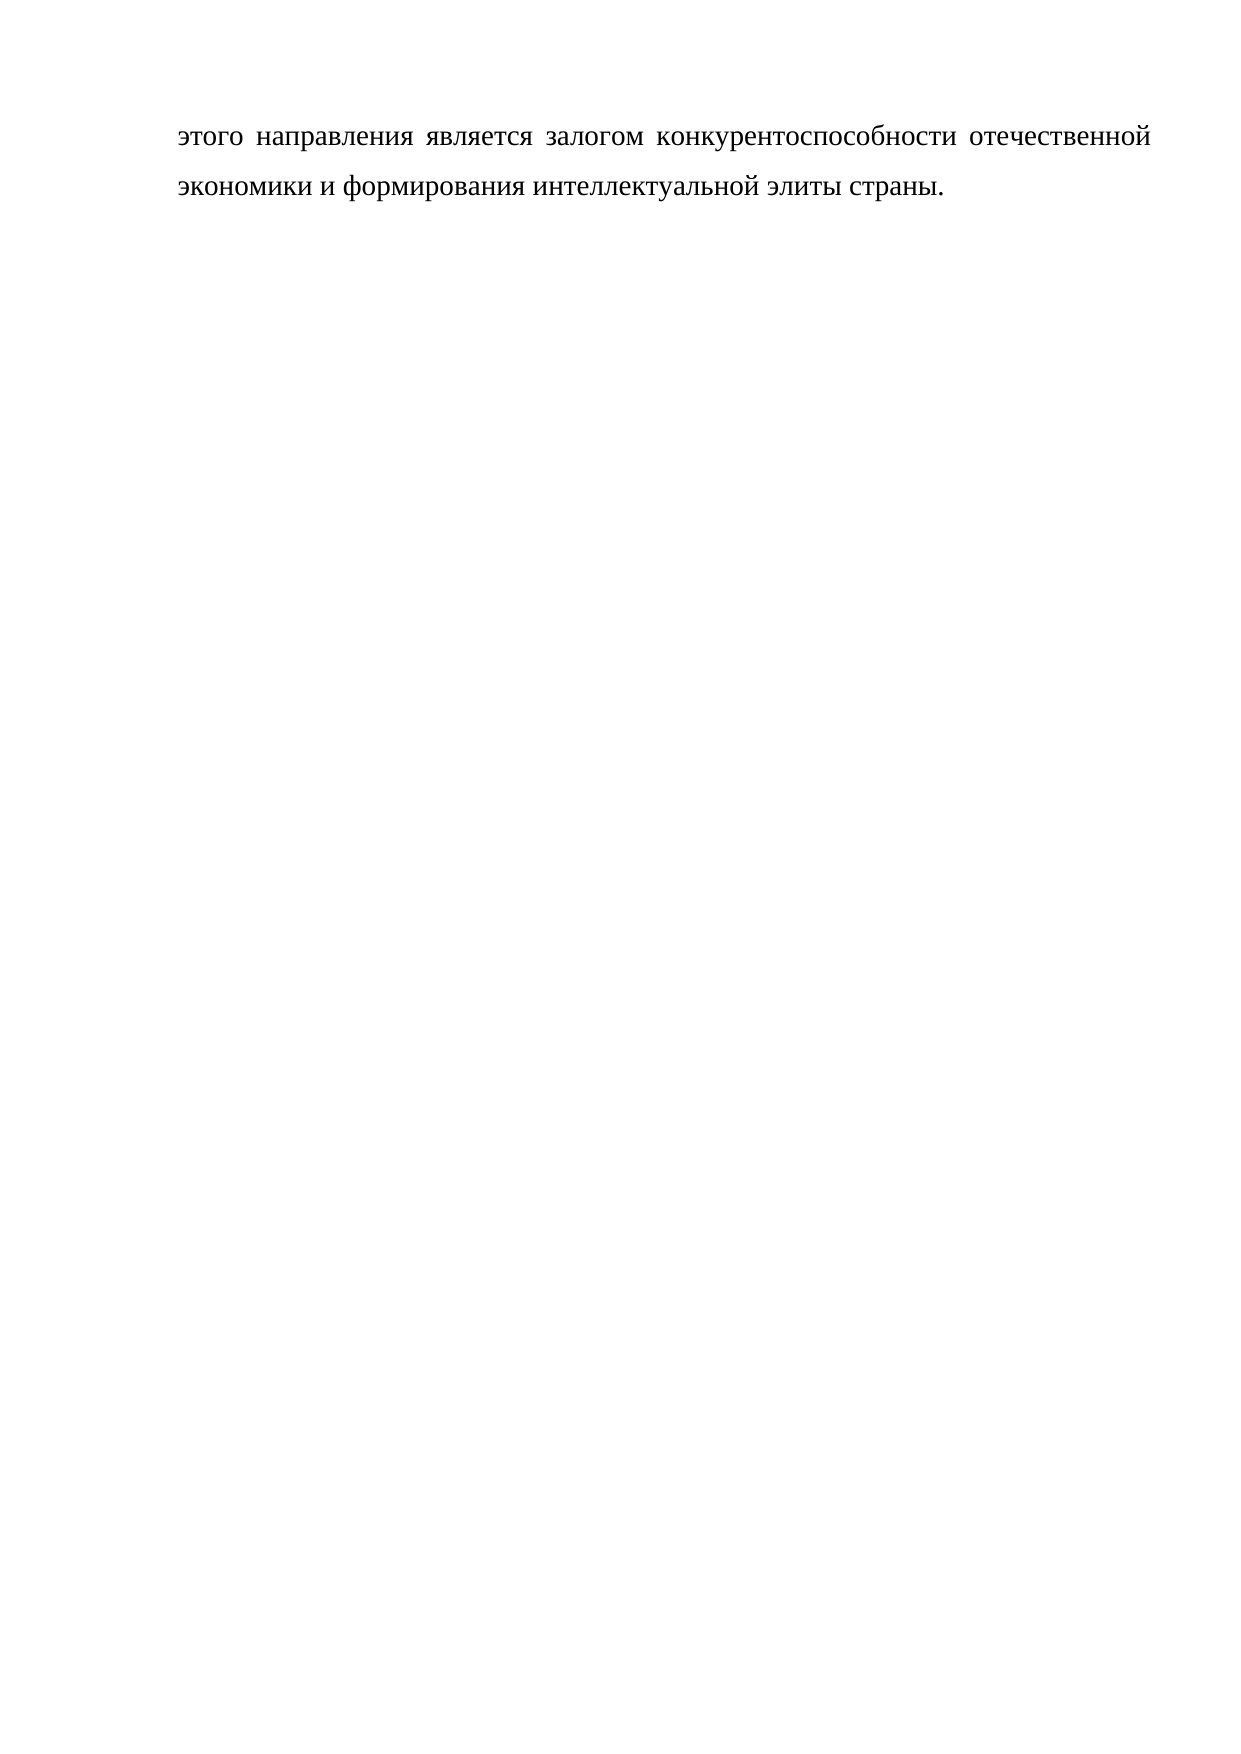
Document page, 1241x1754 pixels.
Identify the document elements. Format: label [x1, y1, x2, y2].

text [177, 118, 1152, 202]
